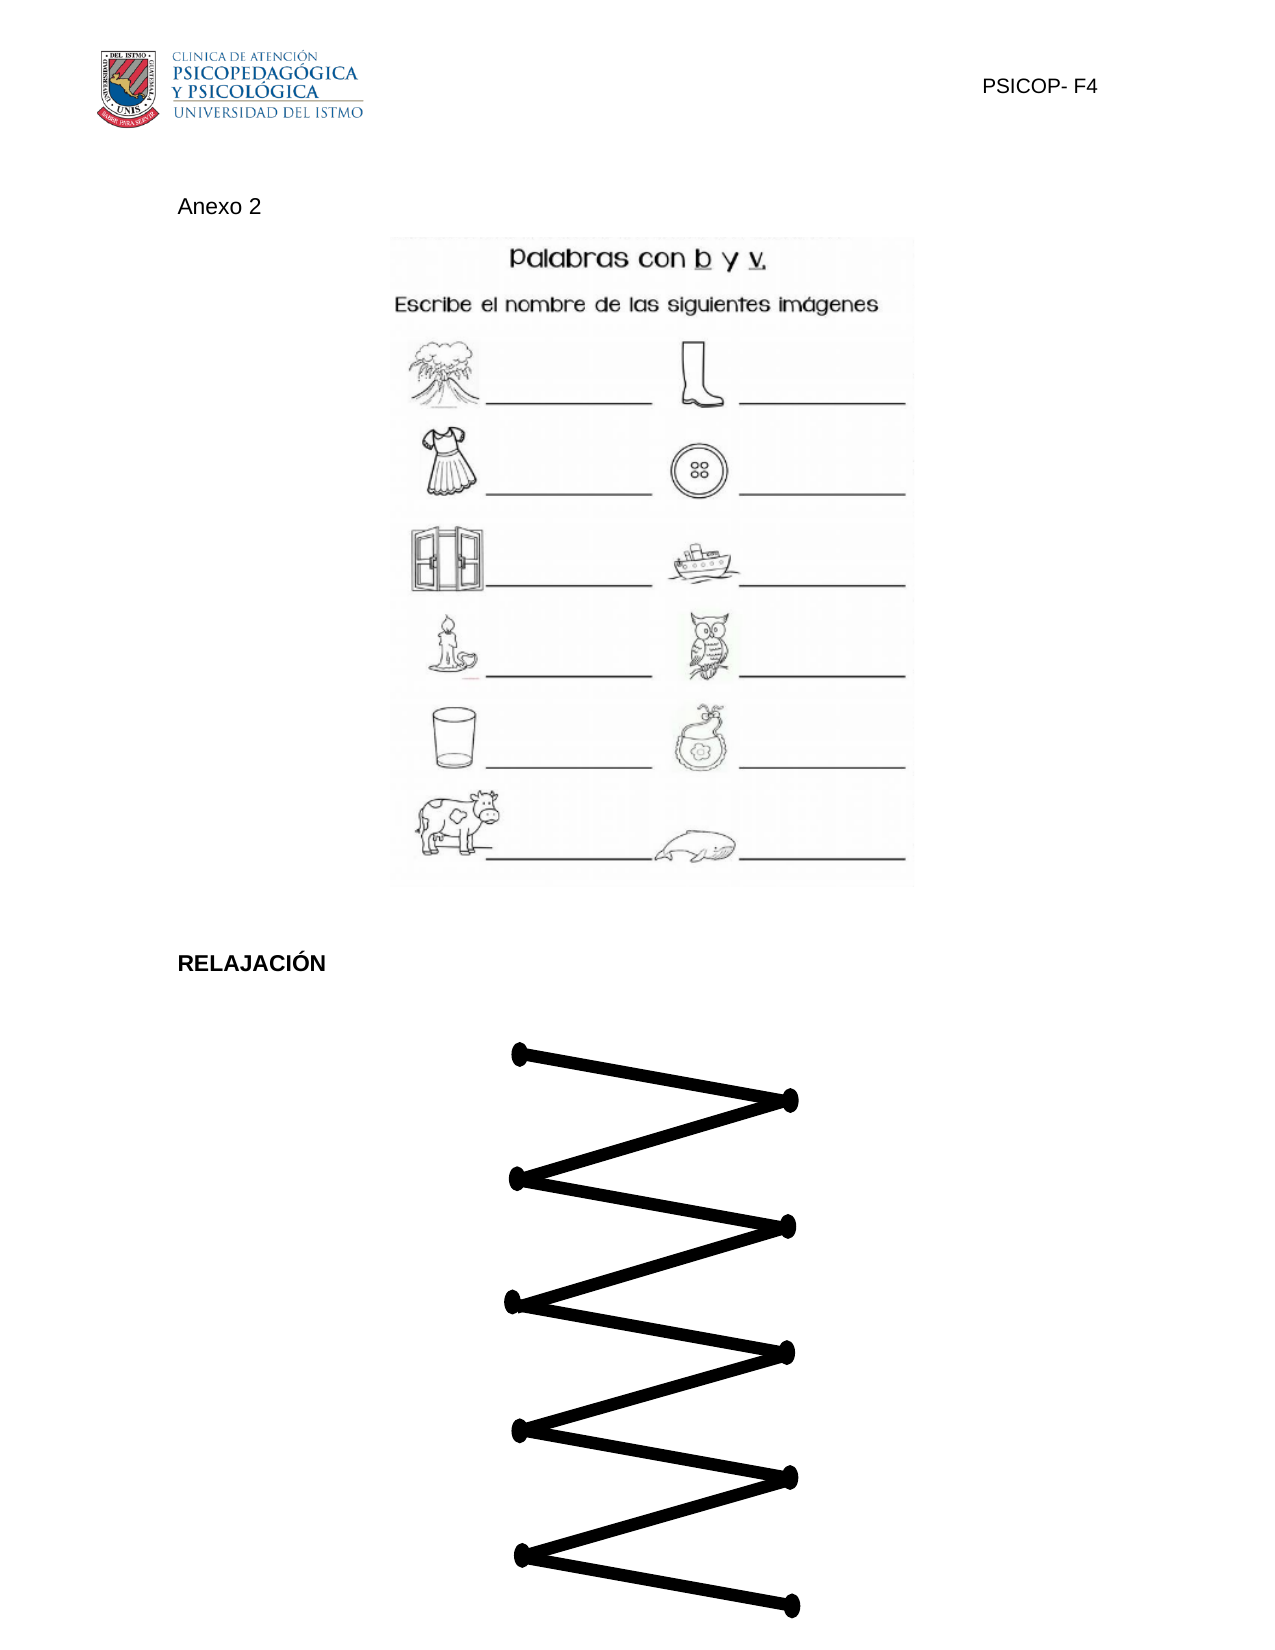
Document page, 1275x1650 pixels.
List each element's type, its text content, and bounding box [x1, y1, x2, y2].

picture [45, 21, 424, 163]
text Anexo 2 [177, 193, 1127, 219]
text RELAJACIÓN [177, 950, 1127, 977]
picture [390, 237, 915, 887]
